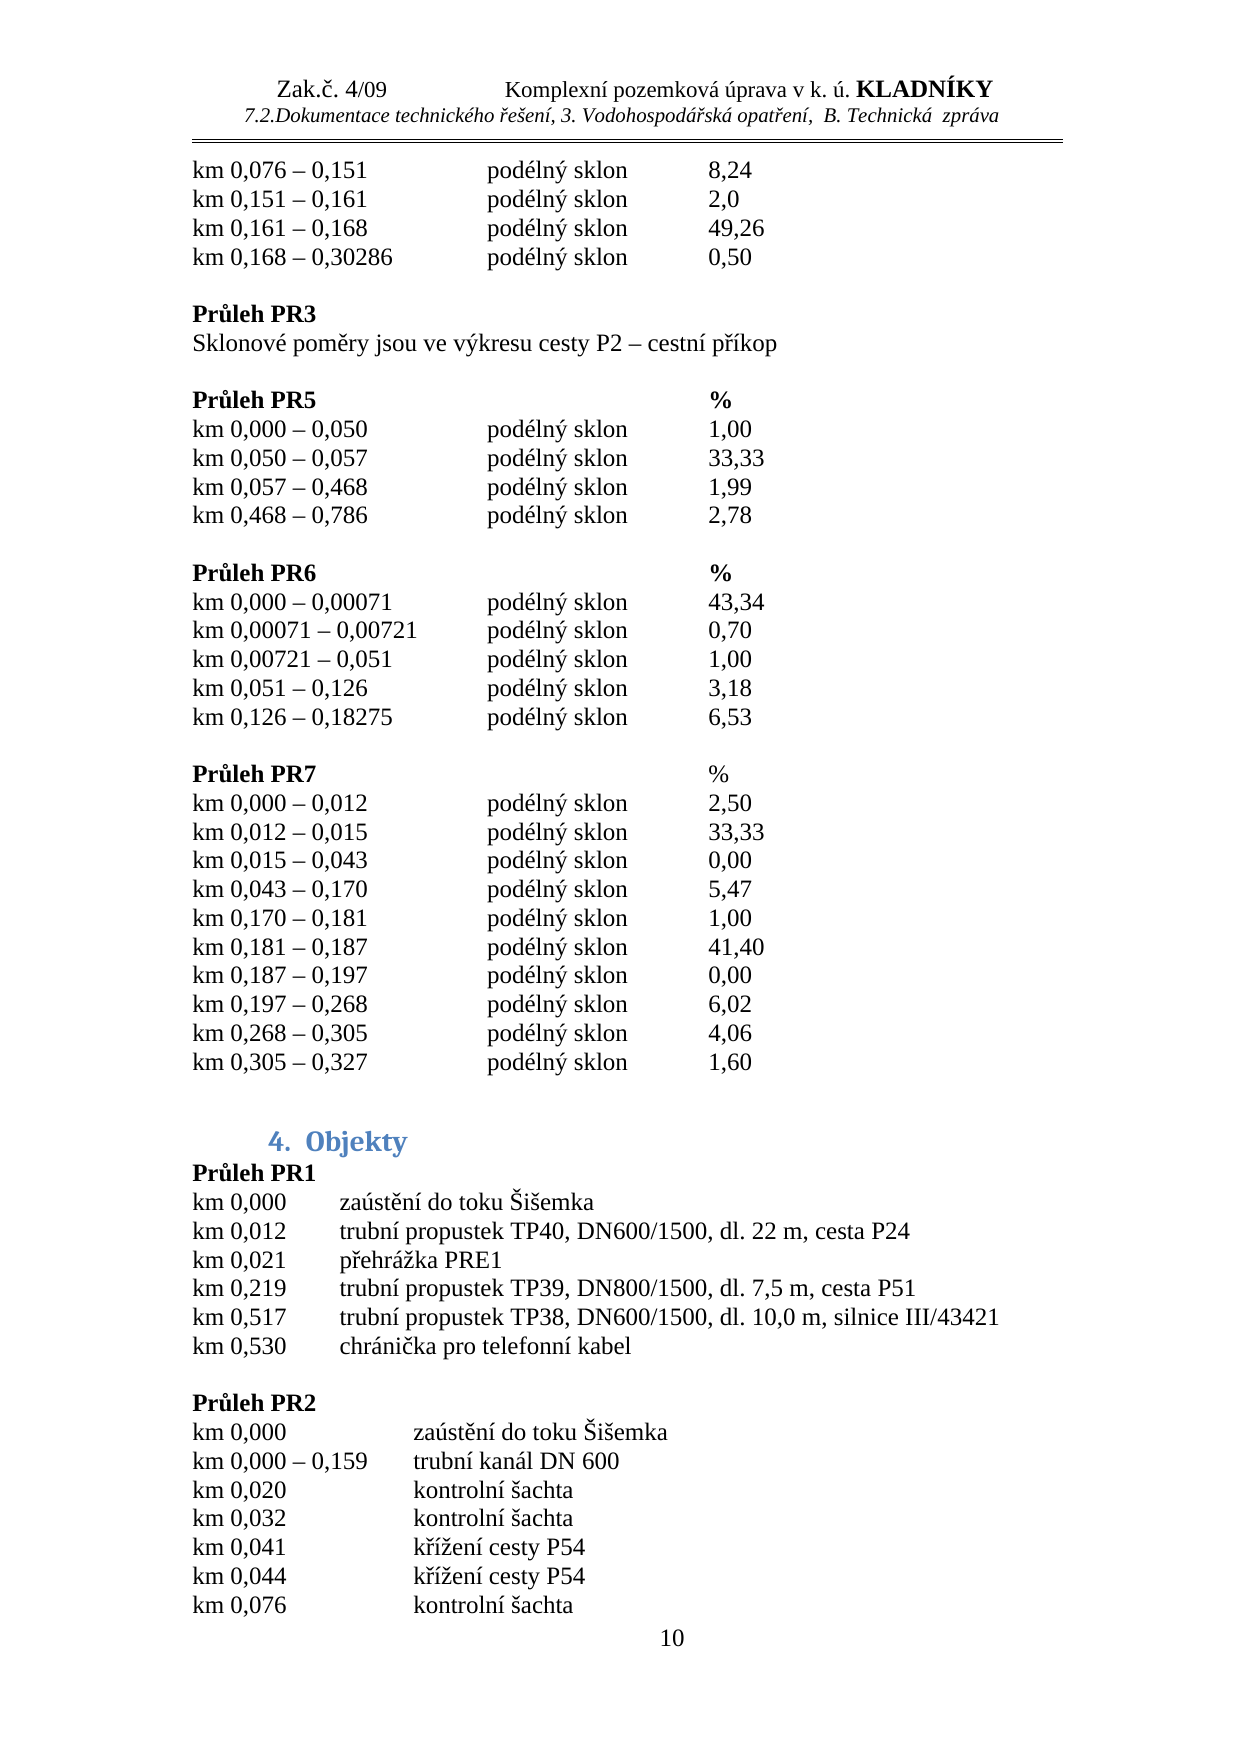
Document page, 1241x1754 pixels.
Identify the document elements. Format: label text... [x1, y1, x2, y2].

text km 0,219 trubní propustek TP39, DN800/1500, dl. 7,5 m, cesta P51 [118, 1273, 1152, 1302]
text km 0,000 – 0,00071 podélný sklon 43,34 [118, 587, 1152, 615]
text km 0,268 – 0,305 podélný sklon 4,06 [118, 1018, 1152, 1047]
text km 0,041 křížení cesty P54 [118, 1532, 1152, 1561]
text km 0,000 – 0,050 podélný sklon 1,00 [118, 414, 1152, 443]
text km 0,012 – 0,015 podélný sklon 33,33 [118, 817, 1152, 845]
text Průleh PR6 % [118, 558, 1152, 587]
text km 0,151 – 0,161 podélný sklon 2,0 [118, 184, 1152, 213]
text km 0,051 – 0,126 podélný sklon 3,18 [118, 673, 1152, 702]
text km 0,468 – 0,786 podélný sklon 2,78 [118, 500, 1152, 529]
text km 0,000 zaústění do toku Šišemka [118, 1417, 1152, 1446]
text km 0,168 – 0,30286 podélný sklon 0,50 [118, 242, 1152, 270]
text km 0,000 – 0,012 podélný sklon 2,50 [118, 788, 1152, 817]
text km 0,012 trubní propustek TP40, DN600/1500, dl. 22 m, cesta P24 [118, 1216, 1152, 1245]
text km 0,126 – 0,18275 podélný sklon 6,53 [118, 702, 1152, 730]
text Průleh PR1 [118, 1158, 1152, 1187]
text km 0,015 – 0,043 podélný sklon 0,00 [118, 845, 1152, 874]
text Sklonové poměry jsou ve výkresu cesty P2 – cestní příkop [118, 328, 1152, 357]
text km 0,181 – 0,187 podélný sklon 41,40 [118, 932, 1152, 960]
text km 0,050 – 0,057 podélný sklon 33,33 [118, 443, 1152, 472]
text km 0,161 – 0,168 podélný sklon 49,26 [118, 213, 1152, 242]
text Průleh PR3 [118, 299, 1152, 328]
text km 0,020 kontrolní šachta [118, 1475, 1152, 1503]
text km 0,517 trubní propustek TP38, DN600/1500, dl. 10,0 m, silnice III/43421 [118, 1302, 1152, 1331]
text Průleh PR5 % [118, 385, 1152, 414]
text km 0,076 – 0,151 podélný sklon 8,24 [118, 155, 1152, 184]
text km 0,043 – 0,170 podélný sklon 5,47 [118, 874, 1152, 903]
text km 0,305 – 0,327 podélný sklon 1,60 [118, 1047, 1152, 1075]
text Průleh PR7 % [118, 759, 1152, 788]
subtitle Objekty [268, 1125, 1152, 1158]
text km 0,044 křížení cesty P54 [118, 1561, 1152, 1590]
text km 0,000 zaústění do toku Šišemka [118, 1187, 1152, 1216]
text km 0,170 – 0,181 podélný sklon 1,00 [118, 903, 1152, 932]
text km 0,187 – 0,197 podélný sklon 0,00 [118, 960, 1152, 989]
text Průleh PR2 [118, 1388, 1152, 1417]
text km 0,032 kontrolní šachta [118, 1503, 1152, 1532]
text km 0,021 přehrážka PRE1 [118, 1245, 1152, 1273]
text km 0,530 chránička pro telefonní kabel [118, 1331, 1152, 1360]
text km 0,00071 – 0,00721 podélný sklon 0,70 [118, 615, 1152, 644]
text km 0,00721 – 0,051 podélný sklon 1,00 [118, 644, 1152, 673]
text km 0,197 – 0,268 podélný sklon 6,02 [118, 989, 1152, 1018]
text km 0,076 kontrolní šachta [118, 1590, 1152, 1618]
text km 0,057 – 0,468 podélný sklon 1,99 [118, 472, 1152, 500]
text km 0,000 – 0,159 trubní kanál DN 600 [118, 1446, 1152, 1475]
